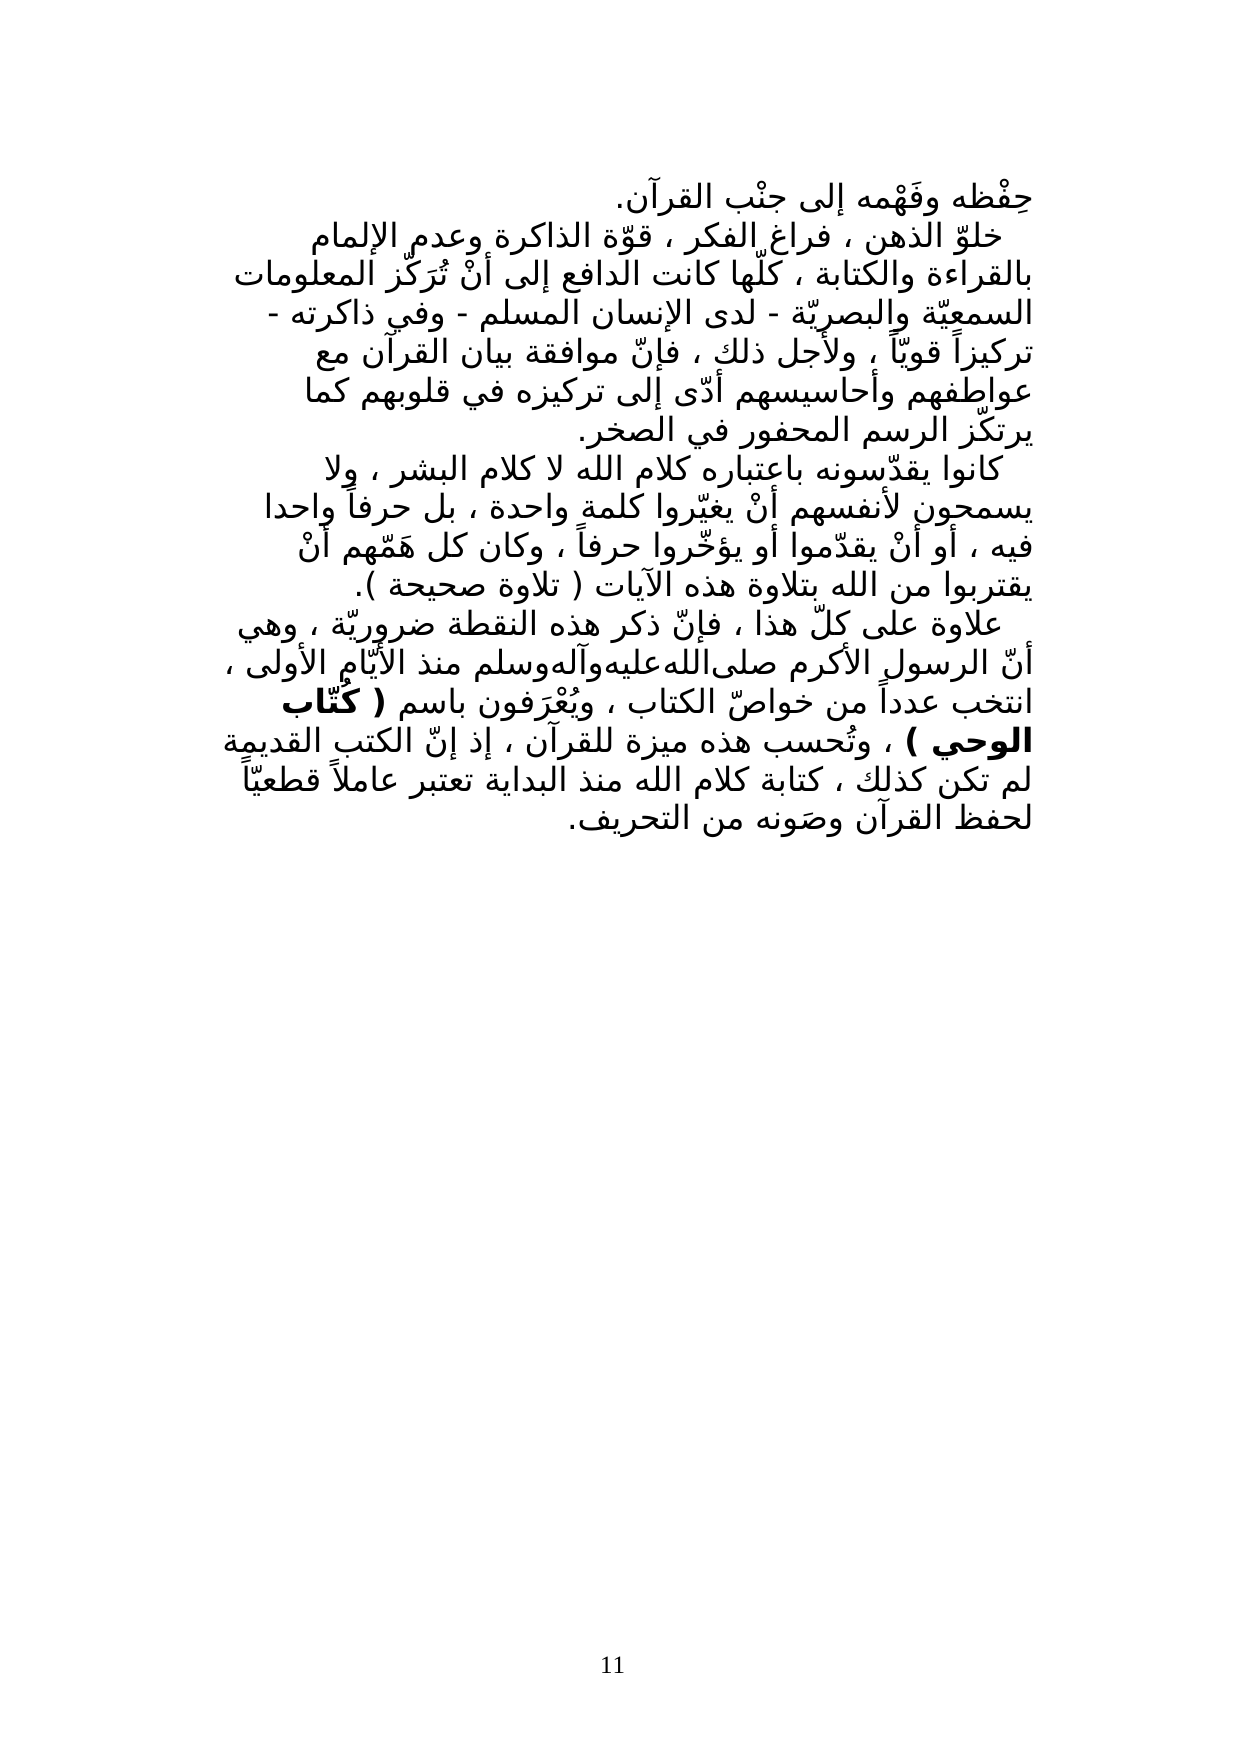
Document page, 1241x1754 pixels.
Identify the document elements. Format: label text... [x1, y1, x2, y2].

text خلوّ الذهن ، فراغ الفكر ، قوّة الذاكرة وعدم الإلمام بالقراءة والكتابة ، كلّها كانت الدافع إلى أنْ تُرَكّز المعلومات السمعيّة والبصريّة - لدى الإنسان المسلم - وفي ذاكرته - تركيزاً قويّاً ، ولأجل ذلك ، فإنّ موافقة بيان القرآن مع عواطفهم وأحاسيسهم أدّى إلى تركيزه في قلوبهم كما يرتكّز الرسم المحفور في الصخر. [222, 216, 1033, 449]
text كانوا يقدّسونه باعتباره كلام الله لا كلام البشر ، ولا يسمحون لأنفسهم أنْ يغيّروا كلمة واحدة ، بل حرفاً واحدا فيه ، أو أنْ يقدّموا أو يؤخّروا حرفاً ، وكان كل هَمّهم أنْ يقتربوا من الله بتلاوة هذه الآيات ( تلاوة صحيحة ). [222, 449, 1033, 604]
text علاوة على كلّ هذا ، فإنّ ذكر هذه النقطة ضروريّة ، وهي أنّ الرسول الأكرم صلى‌الله‌عليه‌وآله‌وسلم منذ الأيّام الأولى ، انتخب عدداً من خواصّ الكتاب ، ويُعْرَفون باسم ( كُتّاب الوحي ) ، وتُحسب هذه ميزة للقرآن ، إذ إنّ الكتب القديمة لم تكن كذلك ، كتابة كلام الله منذ البداية تعتبر عاملاً قطعيّاً لحفظ القرآن وصَونه من التحريف. [222, 604, 1033, 838]
text حِفْظه وفَهْمه إلى جنْب القرآن. [222, 177, 1033, 216]
